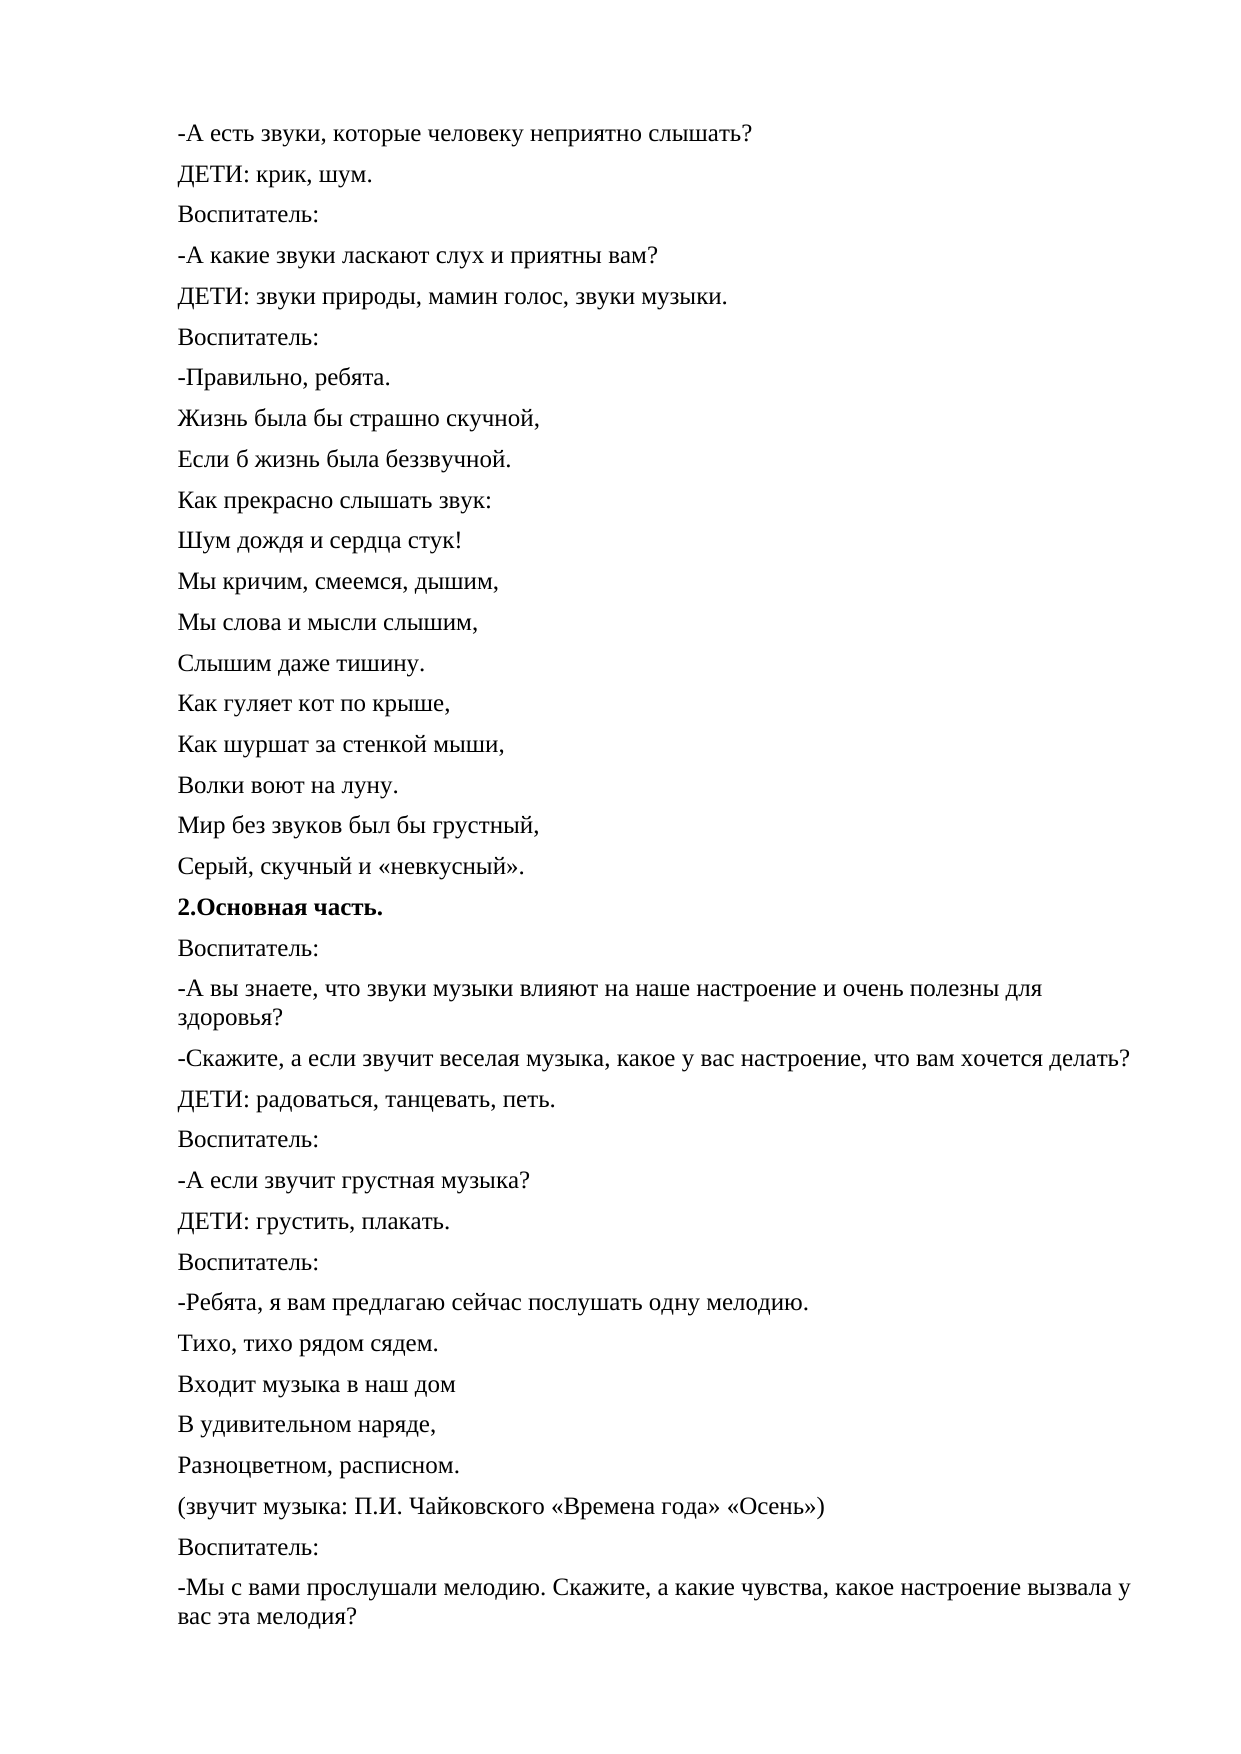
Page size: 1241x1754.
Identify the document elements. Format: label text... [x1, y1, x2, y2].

text Воспитатель: [177, 1247, 1152, 1275]
text Серый, скучный и «невкусный». [177, 851, 1152, 880]
text Воспитатель: [177, 199, 1152, 228]
text 2.Основная часть. [177, 892, 1152, 921]
text Мы слова и мысли слышим, [177, 607, 1152, 636]
text Воспитатель: [177, 933, 1152, 961]
text -А какие звуки ласкают слух и приятны вам? [177, 240, 1152, 269]
text ДЕТИ: крик, шум. [177, 159, 1152, 188]
text -Ребята, я вам предлагаю сейчас послушать одну мелодию. [177, 1287, 1152, 1316]
text ДЕТИ: радоваться, танцевать, петь. [177, 1084, 1152, 1112]
text ДЕТИ: звуки природы, мамин голос, звуки музыки. [177, 281, 1152, 310]
text Входит музыка в наш дом [177, 1369, 1152, 1397]
text Мы кричим, смеемся, дышим, [177, 566, 1152, 595]
text Как прекрасно слышать звук: [177, 485, 1152, 513]
text Тихо, тихо рядом сядем. [177, 1328, 1152, 1357]
text Жизнь была бы страшно скучной, [177, 403, 1152, 432]
text Слышим даже тишину. [177, 648, 1152, 676]
text -Скажите, а если звучит веселая музыка, какое у вас настроение, что вам хочется делать? [177, 1043, 1152, 1072]
text -А вы знаете, что звуки музыки влияют на наше настроение и очень полезны для здоровья? [177, 973, 1152, 1031]
text Волки воют на луну. [177, 770, 1152, 798]
text Воспитатель: [177, 322, 1152, 351]
text Разноцветном, расписном. [177, 1450, 1152, 1479]
text Как гуляет кот по крыше, [177, 688, 1152, 717]
text -А если звучит грустная музыка? [177, 1165, 1152, 1194]
text -Правильно, ребята. [177, 362, 1152, 391]
text Мир без звуков был бы грустный, [177, 811, 1152, 839]
text Шум дождя и сердца стук! [177, 525, 1152, 554]
text -Мы с вами прослушали мелодию. Скажите, а какие чувства, какое настроение вызвала у вас эта мелодия? [177, 1572, 1152, 1630]
text Воспитатель: [177, 1124, 1152, 1153]
text Как шуршат за стенкой мыши, [177, 729, 1152, 758]
text Воспитатель: [177, 1532, 1152, 1560]
text В удивительном наряде, [177, 1409, 1152, 1438]
text ДЕТИ: грустить, плакать. [177, 1206, 1152, 1234]
text (звучит музыка: П.И. Чайковского «Времена года» «Осень») [177, 1491, 1152, 1520]
text Если б жизнь была беззвучной. [177, 444, 1152, 473]
text -А есть звуки, которые человеку неприятно слышать? [177, 118, 1152, 147]
